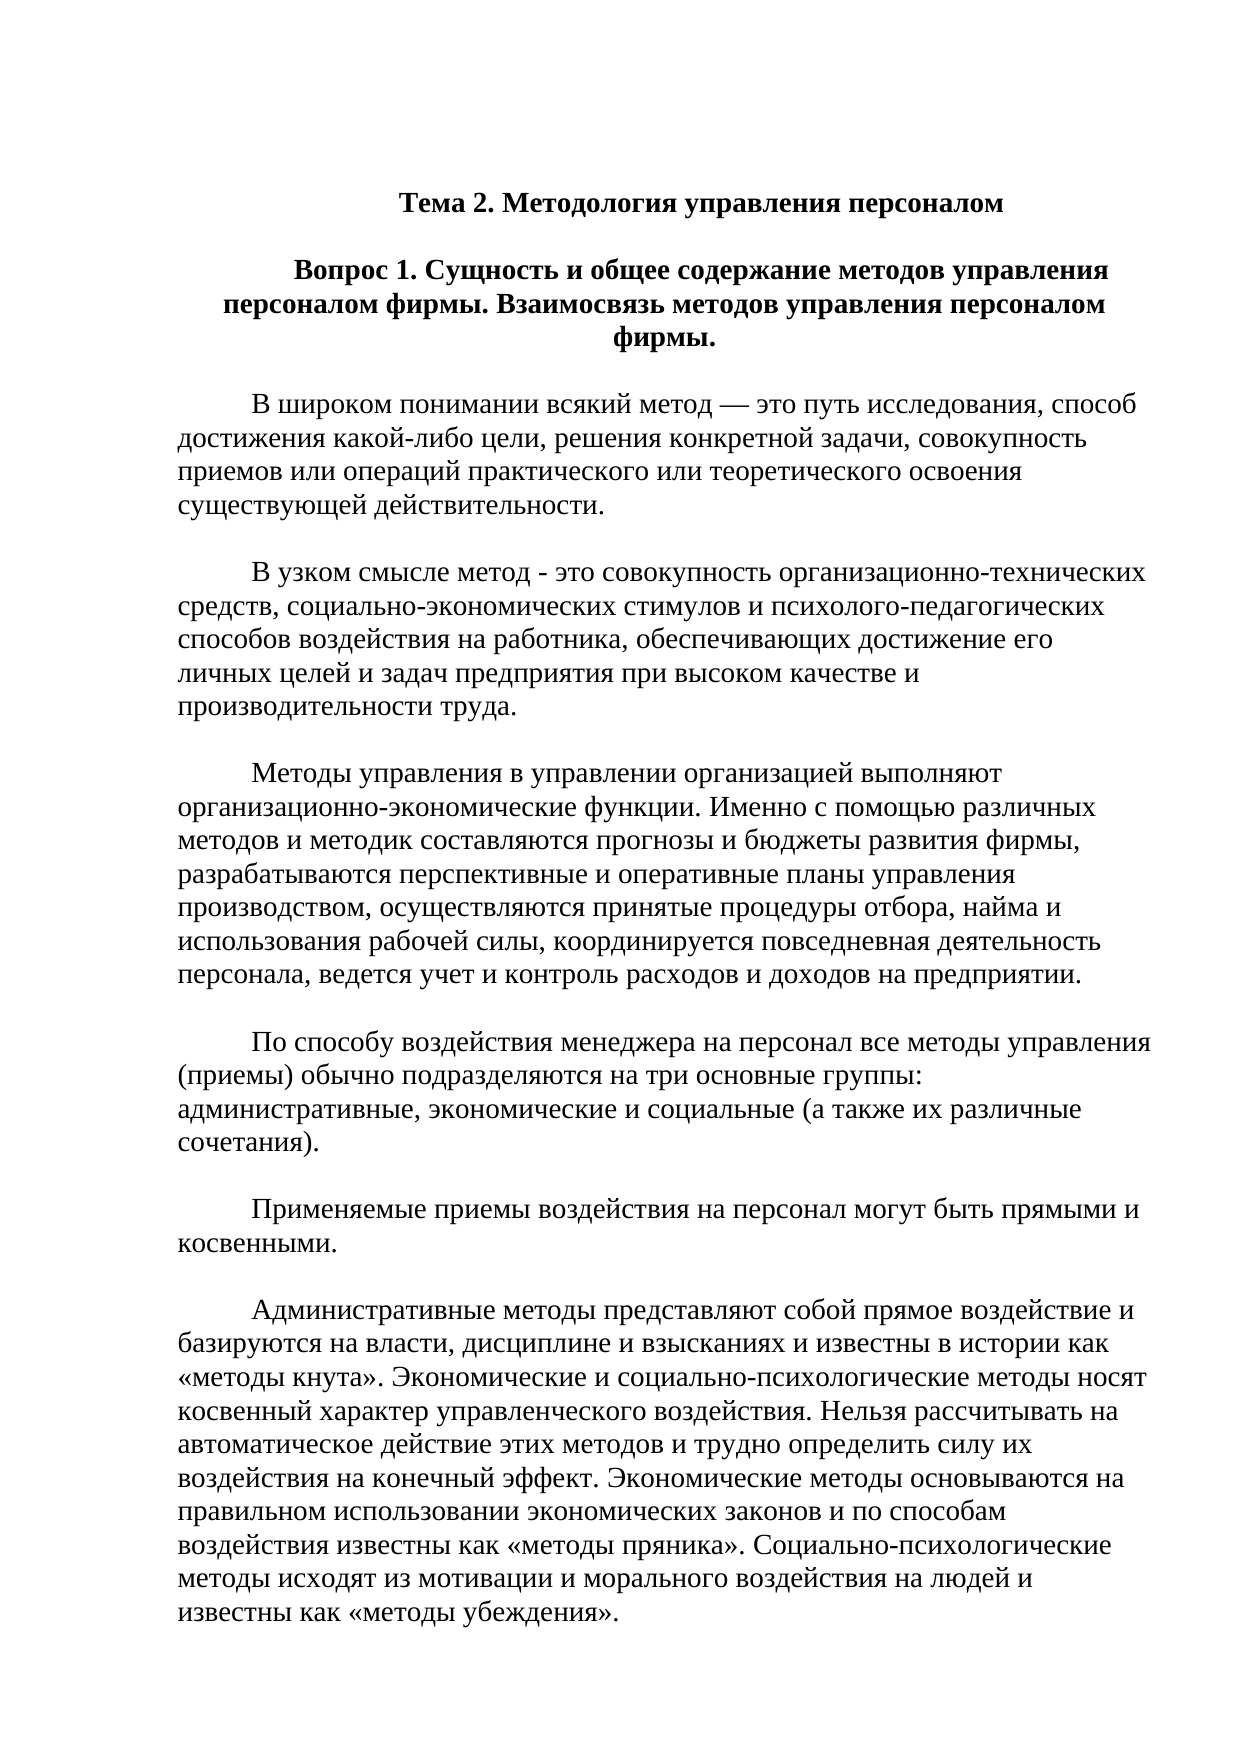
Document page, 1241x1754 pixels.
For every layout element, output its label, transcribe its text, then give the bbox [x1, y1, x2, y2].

text Применяемые приемы воздействия на персонал могут быть прямыми и косвенными. [177, 1191, 1152, 1258]
text По способу воздействия менеджера на персонал все методы управления (приемы) обычно подразделяются на три основные группы: административные, экономические и социальные (а также их различные сочетания). [177, 1024, 1152, 1158]
text Административные методы представляют собой прямое воздействие и базируются на власти, дисциплине и взысканиях и известны в истории как «методы кнута». Экономические и социально-психологические методы носят косвенный характер управленческого воздействия. Нельзя рассчитывать на автоматическое действие этих методов и трудно определить силу их воздействия на конечный эффект. Экономические методы основываются на правильном использовании экономических законов и по способам воздействия известны как «методы пряника». Социально-психологические методы исходят из мотивации и морального воздействия на людей и известны как «методы убеждения». [177, 1292, 1152, 1627]
text Тема 2. Методология управления персоналом [177, 185, 1152, 219]
text Методы управления в управлении организацией выполняют организационно-экономические функции. Именно с помощью различных методов и методик составляются прогнозы и бюджеты развития фирмы, разрабатываются перспективные и оперативные планы управления производством, осуществляются принятые процедуры отбора, найма и использования рабочей силы, координируется повседневная деятельность персонала, ведется учет и контроль расходов и доходов на предприятии. [177, 755, 1152, 990]
text В широком понимании всякий метод — это путь исследования, способ достижения какой-либо цели, решения конкретной задачи, совокупность приемов или операций практического или теоретического освоения существующей действительности. [177, 386, 1152, 521]
text В узком смысле метод - это совокупность организационно-технических средств, социально-экономических стимулов и психолого-педагогических способов воздействия на работника, обеспечивающих достижение его личных целей и задач предприятия при высоком качестве и производительности труда. [177, 554, 1152, 722]
text Вопрос 1. Сущность и общее содержание методов управления персоналом фирмы. Взаимосвязь методов управления персоналом фирмы. [177, 252, 1152, 353]
